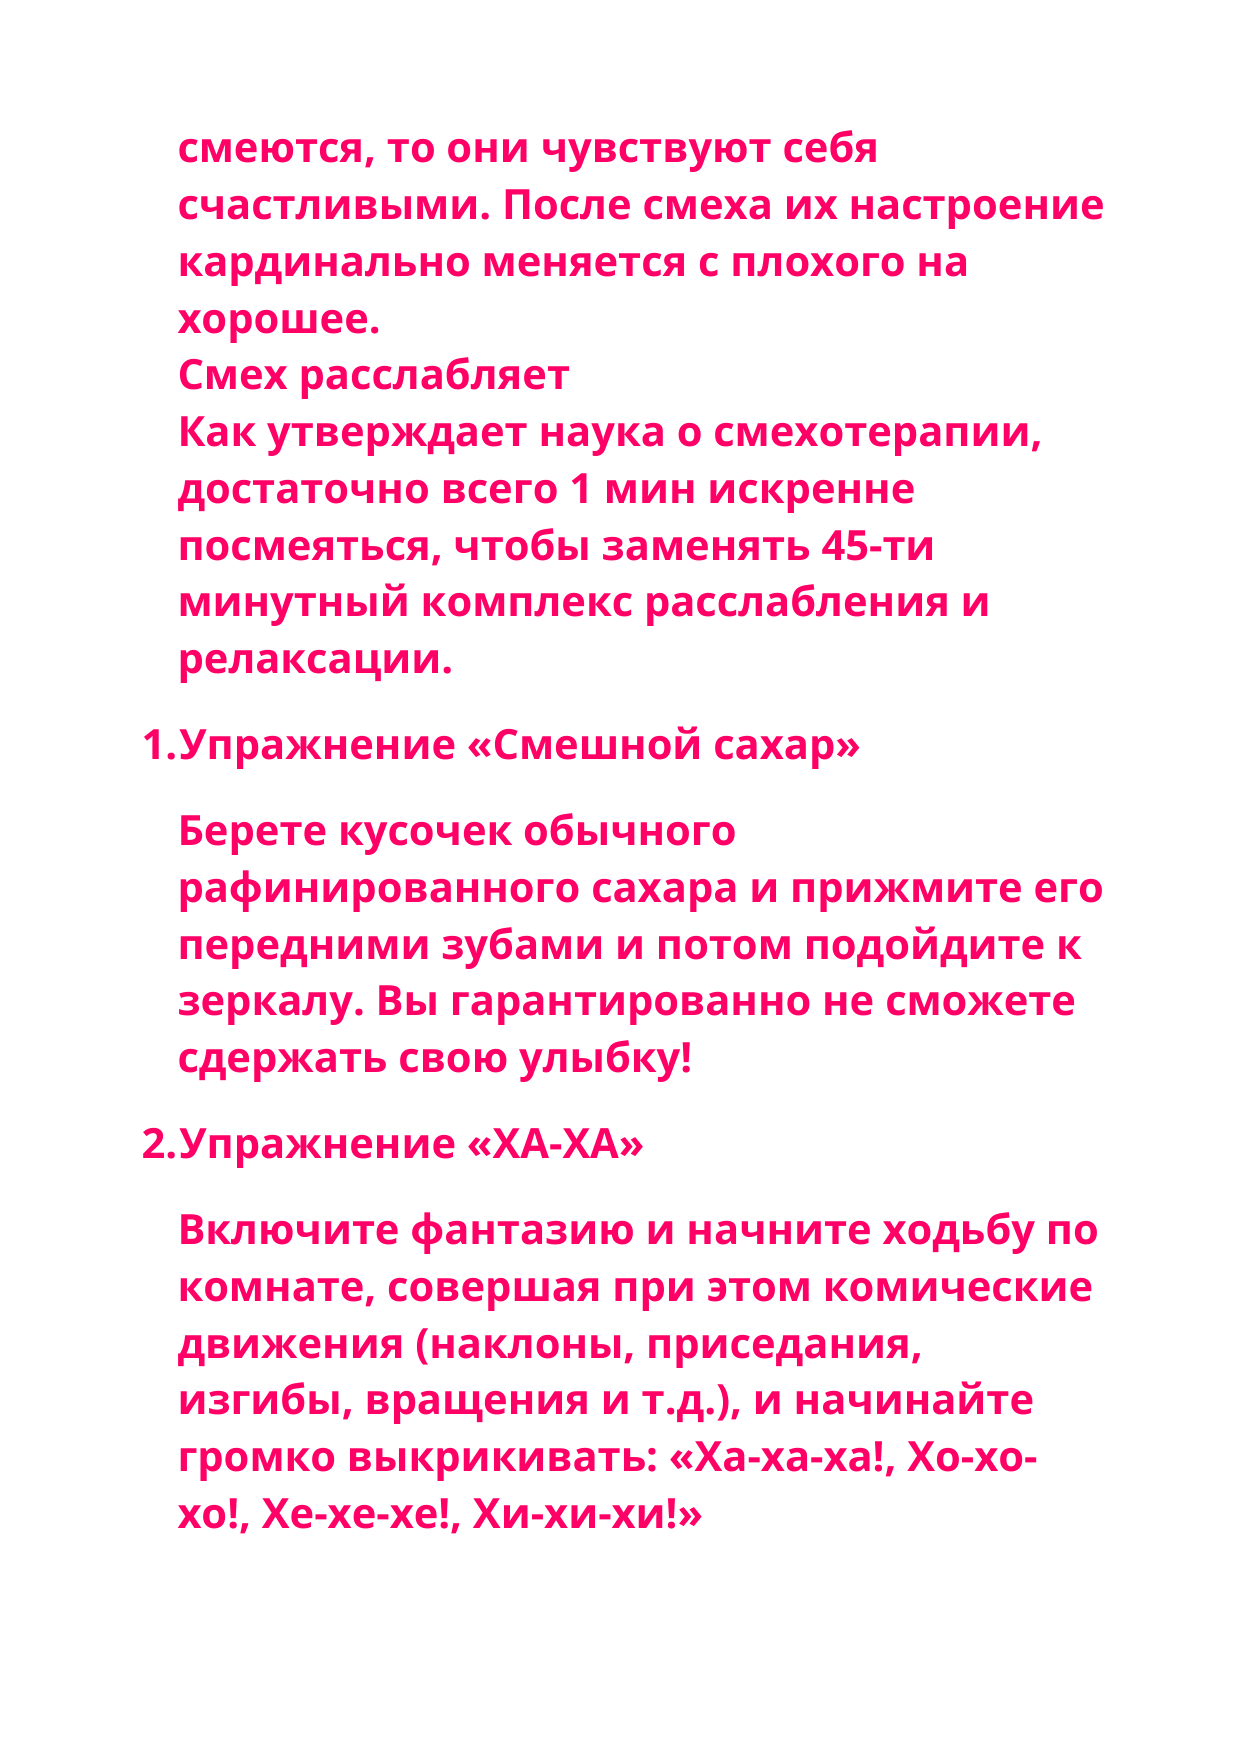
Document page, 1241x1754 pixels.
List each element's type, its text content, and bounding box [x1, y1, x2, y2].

text Берете кусочек обычного рафинированного сахара и прижмите его передними зубами и потом подойдите к зеркалу. Вы гарантированно не сможете сдержать свою улыбку! [177, 801, 1108, 1085]
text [177, 118, 1108, 345]
list Упражнение «ХА-ХА» [141, 1114, 1108, 1171]
text Как утверждает наука о смехотерапии, достаточно всего 1 мин искренне посмеяться, чтобы заменять 45-ти минутный комплекс расслабления и релаксации. [177, 402, 1108, 686]
list Упражнение «Смешной сахар» [141, 715, 1108, 772]
text Смех расслабляет [177, 345, 1108, 402]
text Включите фантазию и начните ходьбу по комнате, совершая при этом комические движения (наклоны, приседания, изгибы, вращения и т.д.), и начинайте громко выкрикивать: «Ха-ха-ха!, Хо-хо-хо!, Хе-хе-хе!, Хи-хи-хи!» [177, 1200, 1108, 1541]
